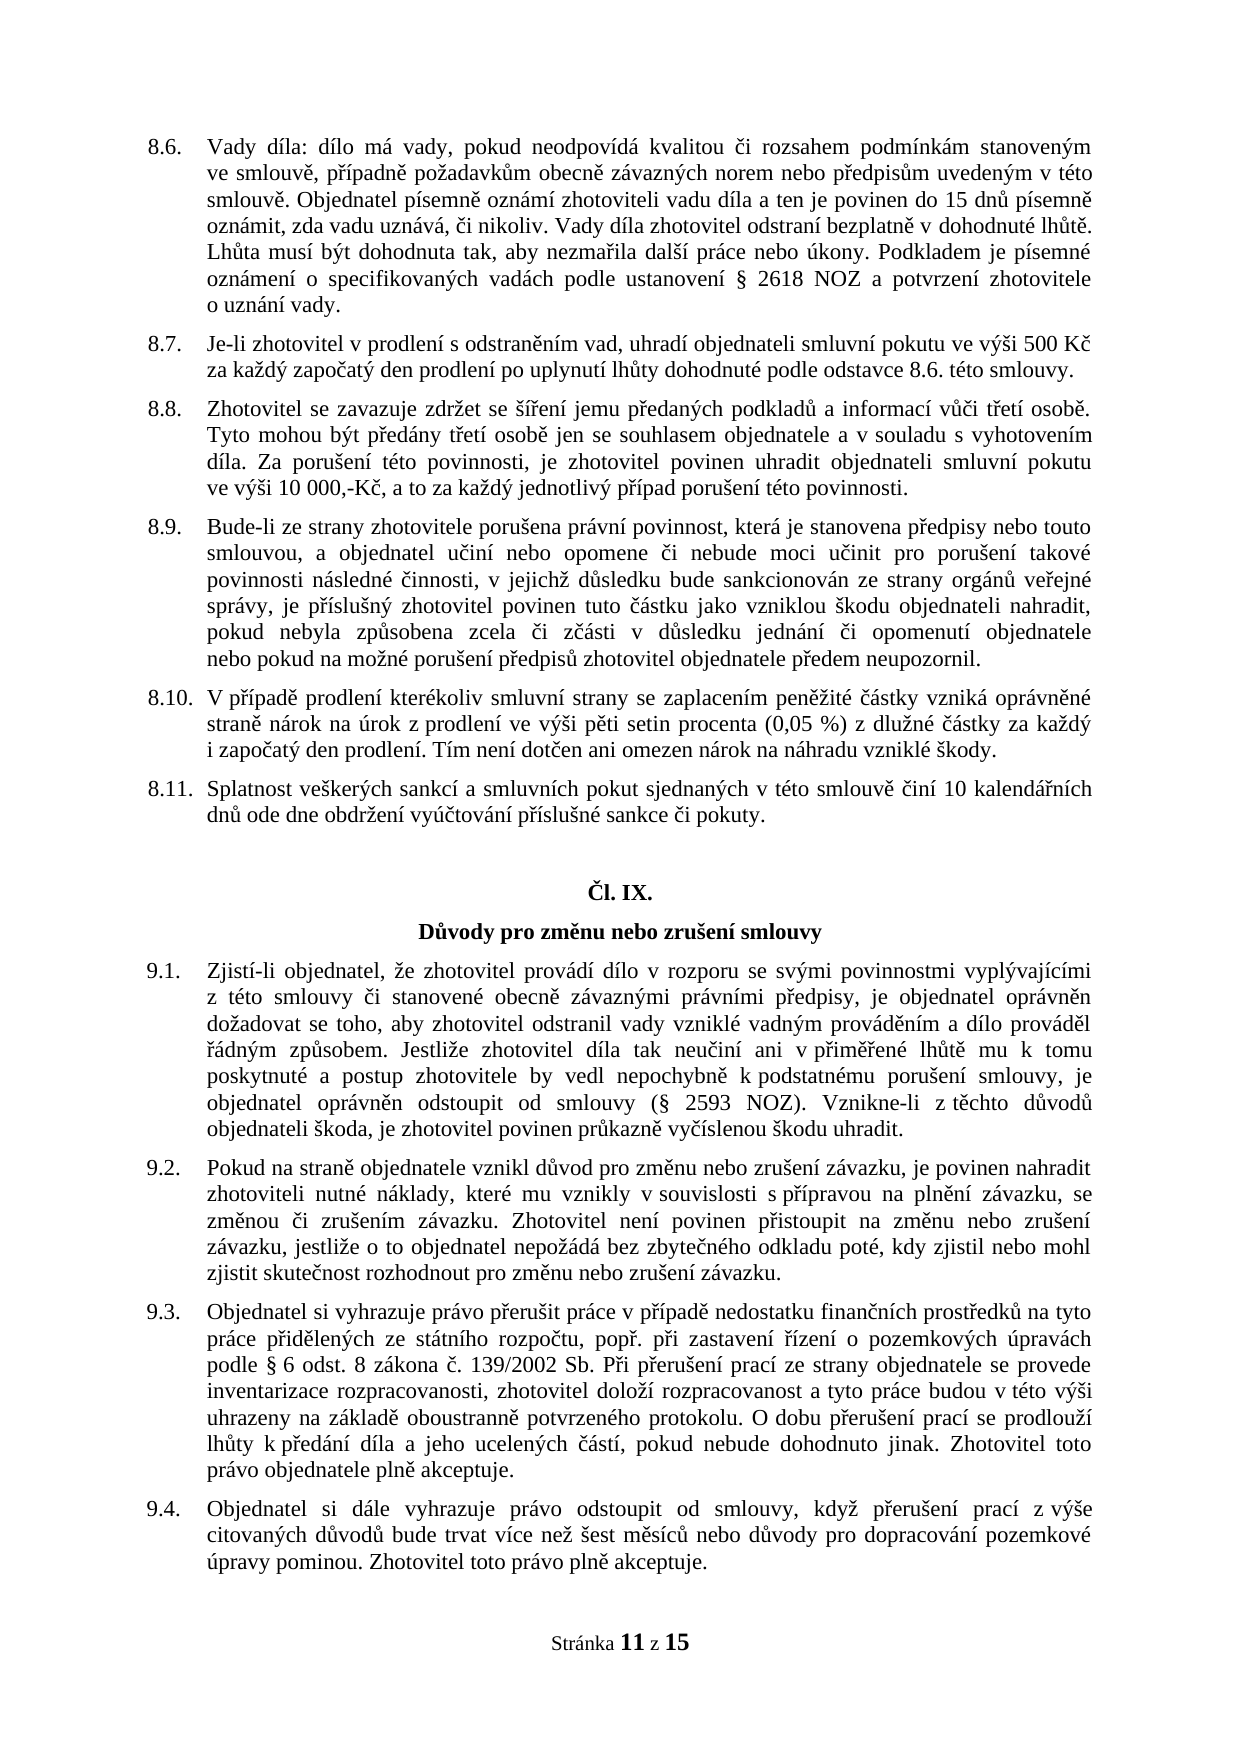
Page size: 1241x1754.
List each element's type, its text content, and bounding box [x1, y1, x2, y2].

list Bude-li ze strany zhotovitele porušena právní povinnost, která je stanovena předpisy nebo touto smlouvou, a objednatel učiní nebo opomene či nebude moci učinit pro porušení takové povinnosti následné činnosti, v jejichž důsledku bude sankcionován ze strany orgánů veřejné správy, je příslušný zhotovitel povinen tuto částku jako vzniklou škodu objednateli nahradit, pokud nebyla způsobena zcela či zčásti v důsledku jednání či opomenutí objednatele nebo pokud na možné porušení předpisů zhotovitel objednatele předem neupozornil. [148, 513, 1093, 671]
list V případě prodlení kterékoliv smluvní strany se zaplacením peněžité částky vzniká oprávněné straně nárok na úrok z prodlení ve výši pěti setin procenta (0,05 %) z dlužné částky za každý i započatý den prodlení. Tím není dotčen ani omezen nárok na náhradu vzniklé škody. [148, 684, 1093, 763]
list Objednatel si vyhrazuje právo přerušit práce v případě nedostatku finančních prostředků na tyto práce přidělených ze státního rozpočtu, popř. při zastavení řízení o pozemkových úpravách podle § 6 odst. 8 zákona č. 139/2002 Sb. Při přerušení prací ze strany objednatele se provede inventarizace rozpracovanosti, zhotovitel doloží rozpracovanost a tyto práce budou v této výši uhrazeny na základě oboustranně potvrzeného protokolu. O dobu přerušení prací se prodlouží lhůty k předání díla a jeho ucelených částí, pokud nebude dohodnuto jinak. Zhotovitel toto právo objednatele plně akceptuje. [146, 1298, 1093, 1483]
text Důvody pro změnu nebo zrušení smlouvy [148, 918, 1093, 944]
list Vady díla: dílo má vady, pokud neodpovídá kvalitou či rozsahem podmínkám stanoveným ve smlouvě, případně požadavkům obecně závazných norem nebo předpisům uvedeným v této smlouvě. Objednatel písemně oznámí zhotoviteli vadu díla a ten je povinen do 15 dnů písemně oznámit, zda vadu uznává, či nikoliv. Vady díla zhotovitel odstraní bezplatně v dohodnuté lhůtě. Lhůta musí být dohodnuta tak, aby nezmařila další práce nebo úkony. Podkladem je písemné oznámení o specifikovaných vadách podle ustanovení § 2618 NOZ a potvrzení zhotovitele o uznání vady. [148, 133, 1093, 317]
list Je-li zhotovitel v prodlení s odstraněním vad, uhradí objednateli smluvní pokutu ve výši 500 Kč za každý započatý den prodlení po uplynutí lhůty dohodnuté podle odstavce 8.6. této smlouvy. [148, 330, 1093, 383]
list Zjistí-li objednatel, že zhotovitel provádí dílo v rozporu se svými povinnostmi vyplývajícími z této smlouvy či stanovené obecně závaznými právními předpisy, je objednatel oprávněn dožadovat se toho, aby zhotovitel odstranil vady vzniklé vadným prováděním a dílo prováděl řádným způsobem. Jestliže zhotovitel díla tak neučiní ani v přiměřené lhůtě mu k tomu poskytnuté a postup zhotovitele by vedl nepochybně k podstatnému porušení smlouvy, je objednatel oprávněn odstoupit od smlouvy (§ 2593 NOZ). Vznikne-li z těchto důvodů objednateli škoda, je zhotovitel povinen průkazně vyčíslenou škodu uhradit. [146, 957, 1093, 1141]
list Objednatel si dále vyhrazuje právo odstoupit od smlouvy, když přerušení prací z výše citovaných důvodů bude trvat více než šest měsíců nebo důvody pro dopracování pozemkové úpravy pominou. Zhotovitel toto právo plně akceptuje. [146, 1495, 1093, 1574]
text Čl. IX. [148, 879, 1093, 906]
list Splatnost veškerých sankcí a smluvních pokut sjednaných v této smlouvě činí 10 kalendářních dnů ode dne obdržení vyúčtování příslušné sankce či pokuty. [148, 775, 1093, 828]
list Pokud na straně objednatele vznikl důvod pro změnu nebo zrušení závazku, je povinen nahradit zhotoviteli nutné náklady, které mu vznikly v souvislosti s přípravou na plnění závazku, se změnou či zrušením závazku. Zhotovitel není povinen přistoupit na změnu nebo zrušení závazku, jestliže o to objednatel nepožádá bez zbytečného odkladu poté, kdy zjistil nebo mohl zjistit skutečnost rozhodnout pro změnu nebo zrušení závazku. [146, 1154, 1093, 1286]
list Zhotovitel se zavazuje zdržet se šíření jemu předaných podkladů a informací vůči třetí osobě. Tyto mohou být předány třetí osobě jen se souhlasem objednatele a v souladu s vyhotovením díla. Za porušení této povinnosti, je zhotovitel povinen uhradit objednateli smluvní pokutu ve výši 10 000,-Kč, a to za každý jednotlivý případ porušení této povinnosti. [148, 395, 1093, 501]
